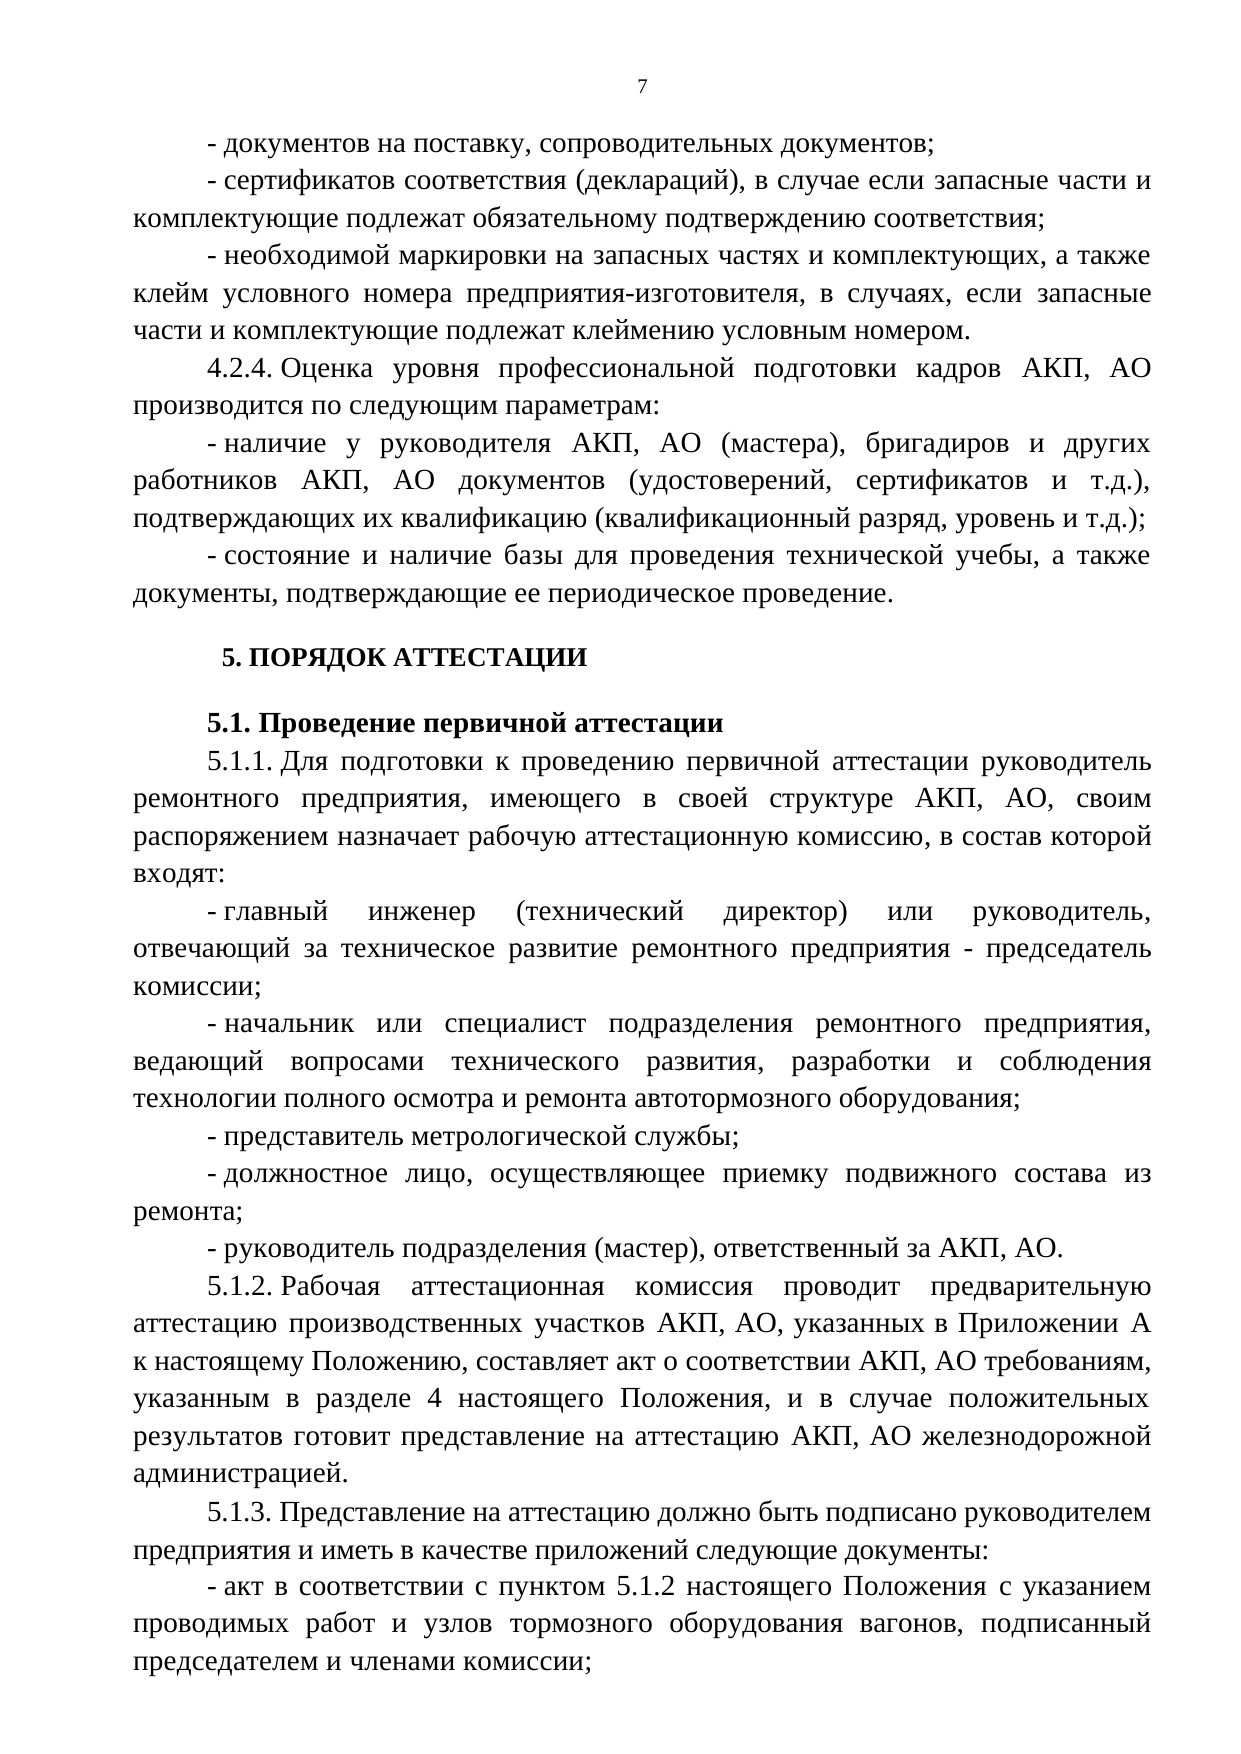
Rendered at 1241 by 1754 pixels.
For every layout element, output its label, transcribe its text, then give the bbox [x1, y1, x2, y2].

text 5.1. Проведение первичной аттестации [133, 703, 1152, 740]
text - главный инженер (технический директор) или руководитель, отвечающий за техническое развитие ремонтного предприятия - председатель комиссии; [133, 890, 1152, 1003]
text - акт в соответствии с пунктом 5.1.2 настоящего Положения с указанием проводимых работ и узлов тормозного оборудования вагонов, подписанный председателем и членами комиссии; [133, 1565, 1152, 1678]
text 5.1.2. Рабочая аттестационная комиссия проводит предварительную аттестацию производственных участков АКП, АО, указанных в Приложении А к настоящему Положению, составляет акт о соответствии АКП, АО требованиям, указанным в разделе 4 настоящего Положения, и в случае положительных результатов готовит представление на аттестацию АКП, АО железнодорожной администрацией. [133, 1265, 1152, 1490]
text - сертификатов соответствия (деклараций), в случае если запасные части и комплектующие подлежат обязательному подтверждению соответствия; [133, 159, 1152, 234]
text 5. ПОРЯДОК АТТЕСТАЦИИ [133, 641, 1150, 672]
text 4.2.4. Оценка уровня профессиональной подготовки кадров АКП, АО производится по следующим параметрам: [133, 347, 1152, 422]
text - состояние и наличие базы для проведения технической учебы, а также документы, подтверждающие ее периодическое проведение. [133, 534, 1152, 609]
text - наличие у руководителя АКП, АО (мастера), бригадиров и других работников АКП, АО документов (удостоверений, сертификатов и т.д.), подтверждающих их квалификацию (квалификационный разряд, уровень и т.д.); [133, 422, 1152, 534]
text - должностное лицо, осуществляющее приемку подвижного состава из ремонта; [133, 1153, 1152, 1228]
text 5.1.3. Представление на аттестацию должно быть подписано руководителем предприятия и иметь в качестве приложений следующие документы: [133, 1490, 1152, 1565]
text - представитель метрологической службы; [133, 1115, 1152, 1153]
text 5.1.1. Для подготовки к проведению первичной аттестации руководитель ремонтного предприятия, имеющего в своей структуре АКП, АО, своим распоряжением назначает рабочую аттестационную комиссию, в состав которой входят: [133, 740, 1152, 890]
text - начальник или специалист подразделения ремонтного предприятия, ведающий вопросами технического развития, разработки и соблюдения технологии полного осмотра и ремонта автотормозного оборудования; [133, 1003, 1152, 1115]
text - руководитель подразделения (мастер), ответственный за АКП, АО. [133, 1228, 1152, 1265]
text - необходимой маркировки на запасных частях и комплектующих, а также клейм условного номера предприятия-изготовителя, в случаях, если запасные части и комплектующие подлежат клеймению условным номером. [133, 234, 1152, 347]
text - документов на поставку, сопроводительных документов; [133, 122, 1152, 159]
